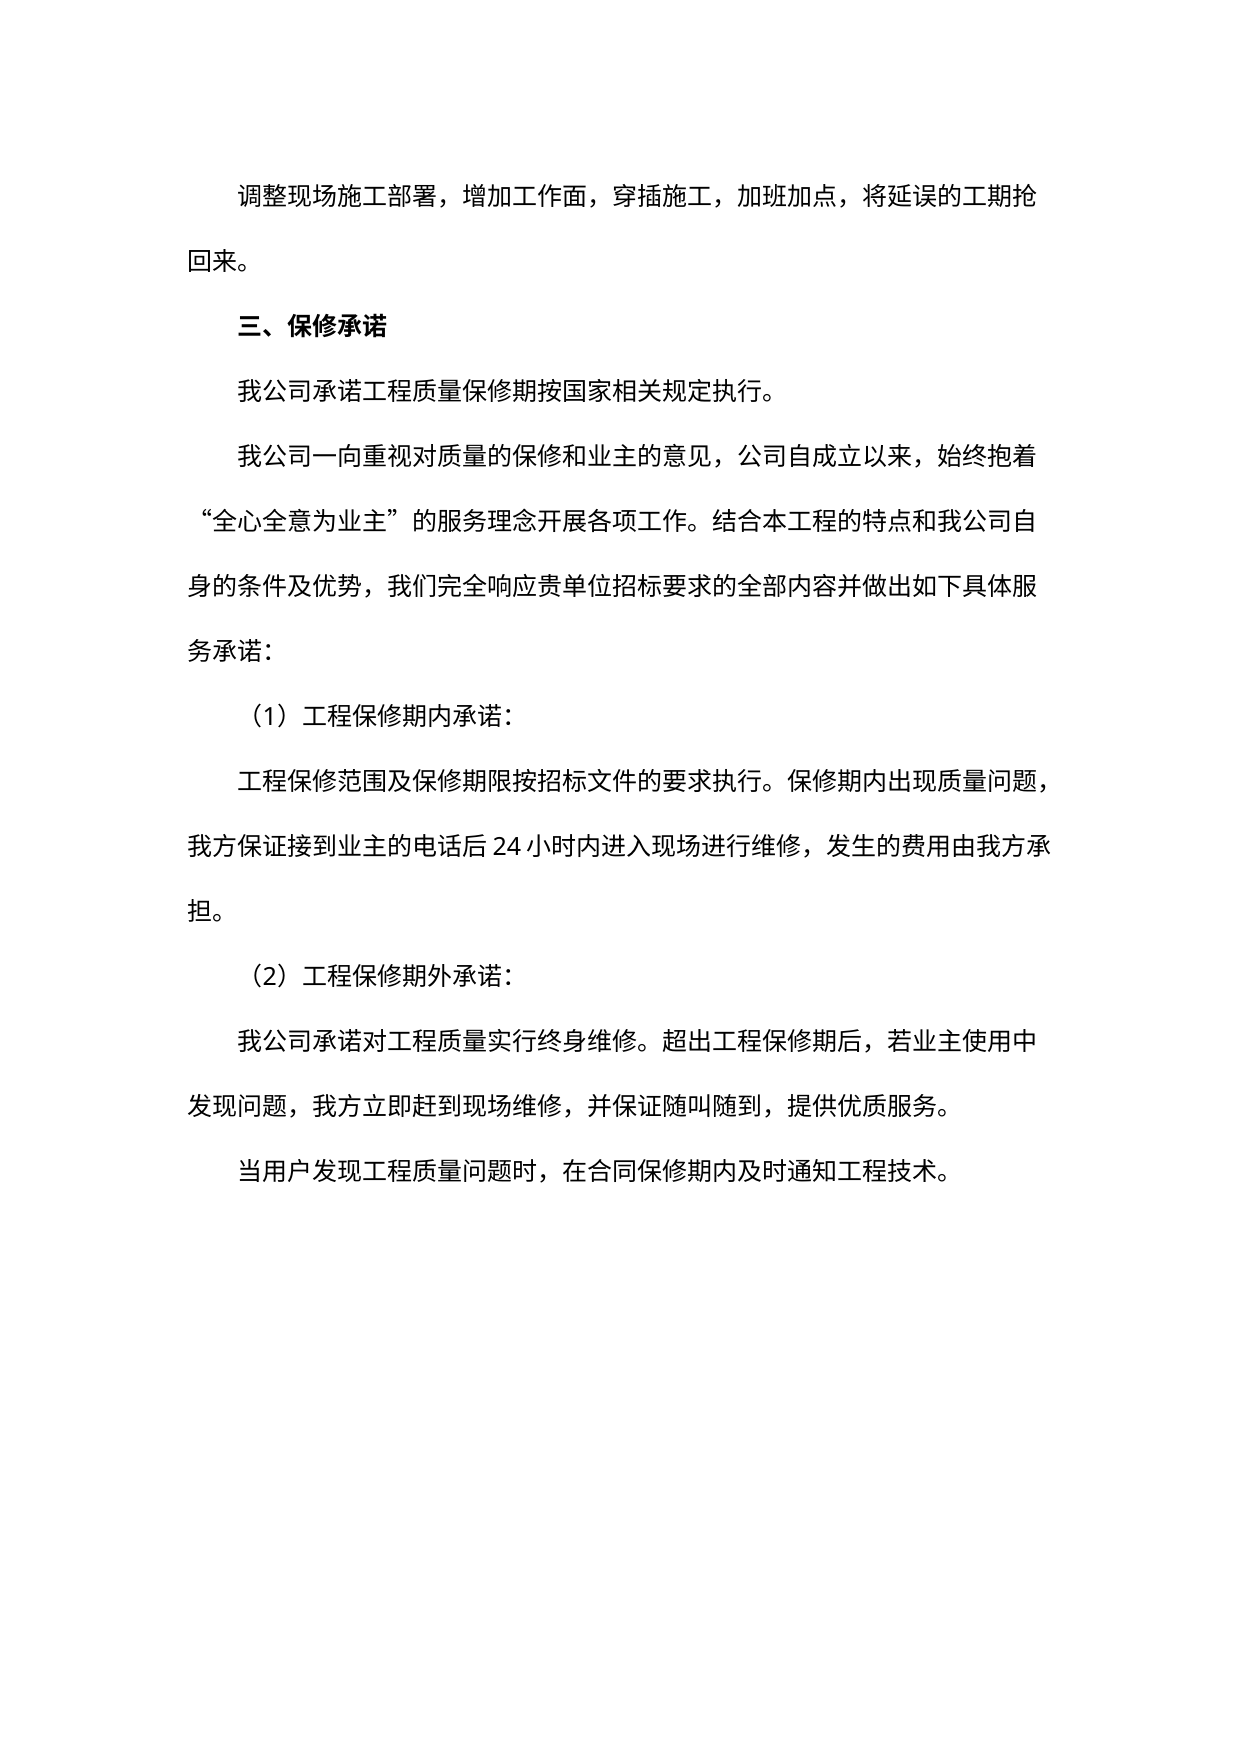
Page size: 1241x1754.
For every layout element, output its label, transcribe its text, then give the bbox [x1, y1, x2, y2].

text 我公司一向重视对质量的保修和业主的意见，公司自成立以来，始终抱着“全心全意为业主”的服务理念开展各项工作。结合本工程的特点和我公司自身的条件及优势，我们完全响应贵单位招标要求的全部内容并做出如下具体服务承诺： [187, 422, 1053, 682]
text 三、保修承诺 [187, 292, 1053, 357]
text 工程保修范围及保修期限按招标文件的要求执行。保修期内出现质量问题，我方保证接到业主的电话后24小时内进入现场进行维修，发生的费用由我方承担。 [187, 747, 1053, 942]
text 调整现场施工部署，增加工作面，穿插施工，加班加点，将延误的工期抢回来。 [187, 162, 1053, 292]
text （1）工程保修期内承诺： [187, 682, 1053, 747]
text 当用户发现工程质量问题时，在合同保修期内及时通知工程技术。 [187, 1137, 1053, 1202]
text （2）工程保修期外承诺： [187, 942, 1053, 1007]
text 我公司承诺工程质量保修期按国家相关规定执行。 [187, 357, 1053, 422]
text 我公司承诺对工程质量实行终身维修。超出工程保修期后，若业主使用中发现问题，我方立即赶到现场维修，并保证随叫随到，提供优质服务。 [187, 1007, 1053, 1137]
